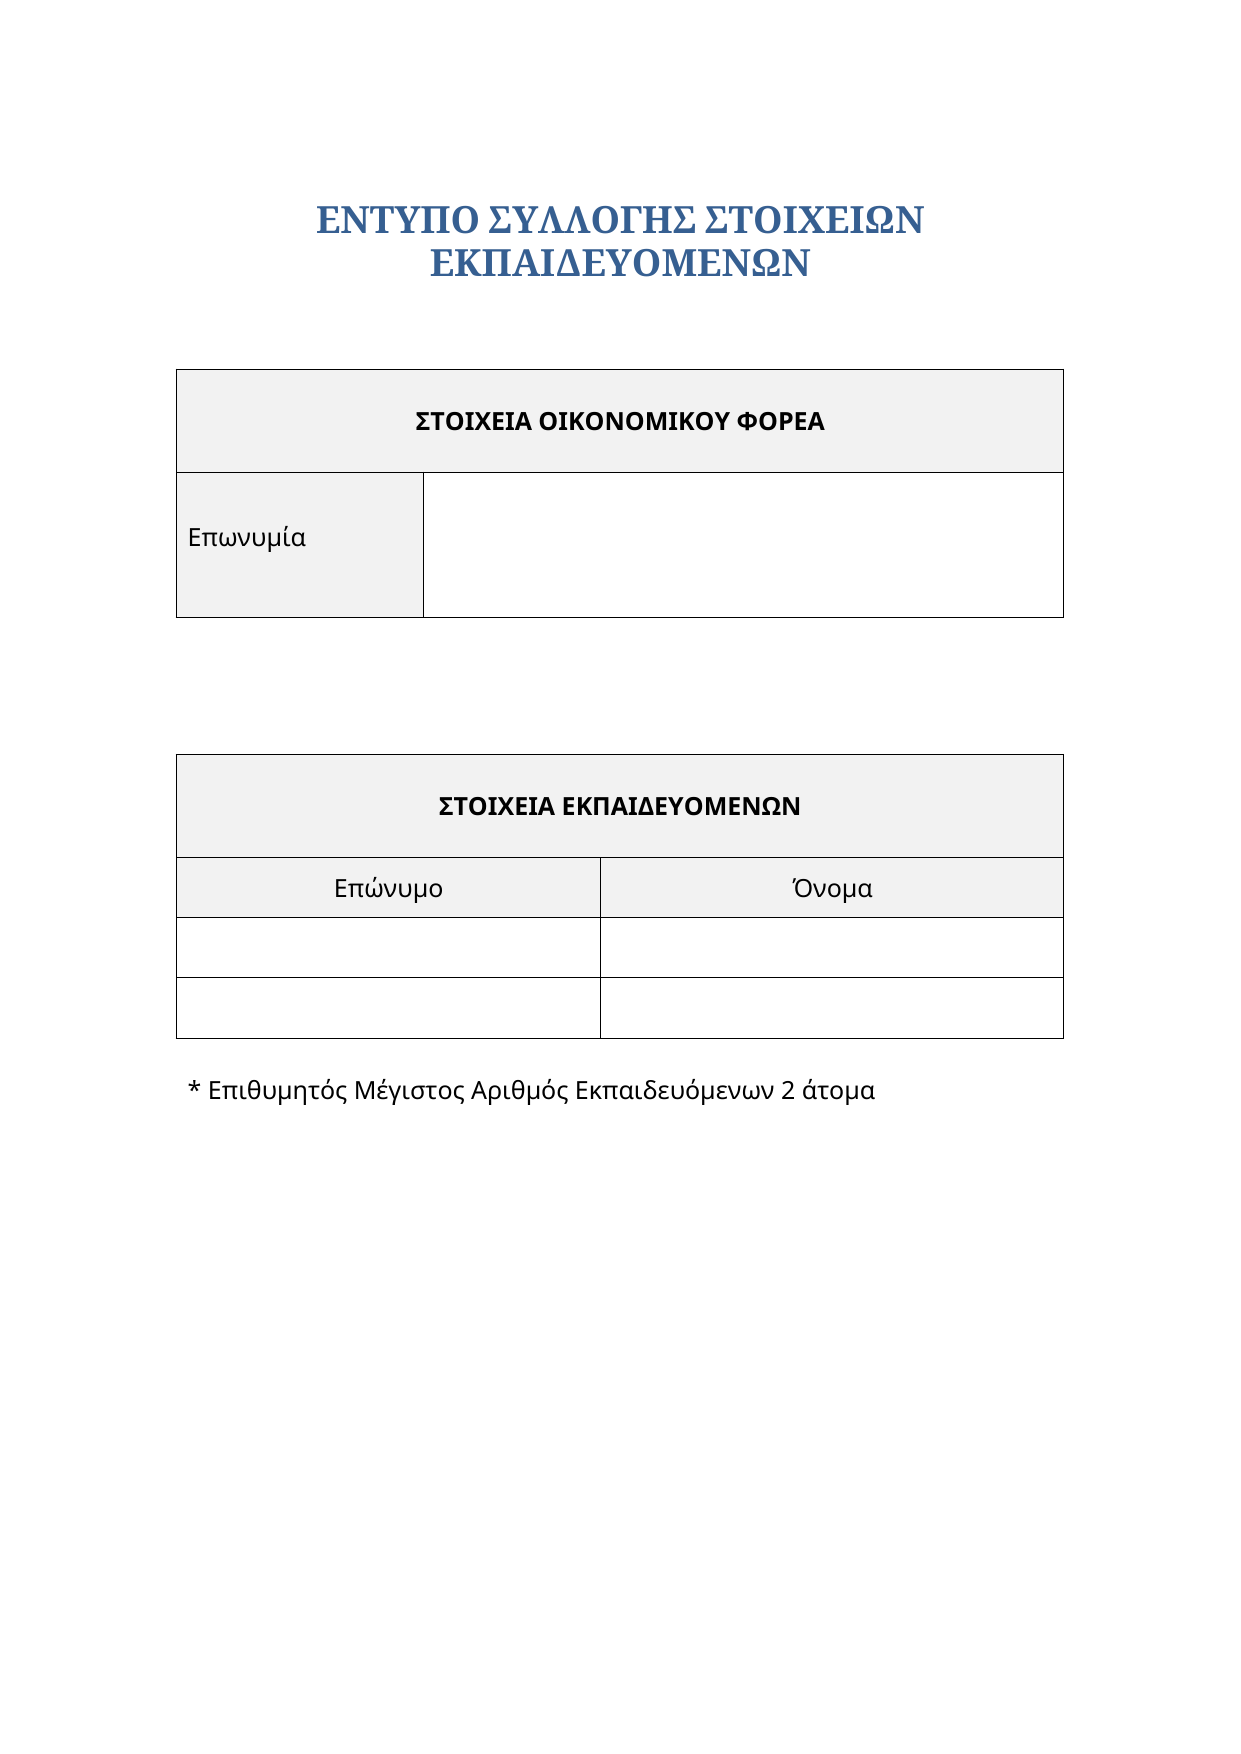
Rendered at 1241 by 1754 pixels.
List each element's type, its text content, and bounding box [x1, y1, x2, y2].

table_cell [177, 978, 600, 1037]
table_cell [424, 473, 1063, 617]
table_header ΣΤΟΙΧΕΙΑ ΟΙΚΟΝΟΜΙΚΟΥ ΦΟΡΕΑ [177, 370, 1063, 472]
table_header ΣΤΟΙΧΕΙΑ ΕΚΠΑΙΔΕΥΟΜΕΝΩΝ [177, 755, 1063, 857]
table_cell [601, 978, 1063, 1037]
table_cell [601, 918, 1063, 977]
table_cell Επώνυμο [177, 858, 600, 917]
table_cell Όνομα [601, 858, 1063, 917]
subtitle ΕΝΤΥΠΟ ΣΥΛΛΟΓΗΣ ΣΤΟΙΧΕΙΩΝ ΕΚΠΑΙΔΕΥΟΜΕΝΩΝ [187, 200, 1053, 286]
table_cell Επωνυμία [177, 473, 423, 617]
text * Επιθυμητός Μέγιστος Αριθμός Εκπαιδευόμενων 2 άτομα [187, 1072, 1053, 1107]
table_cell [177, 918, 600, 977]
